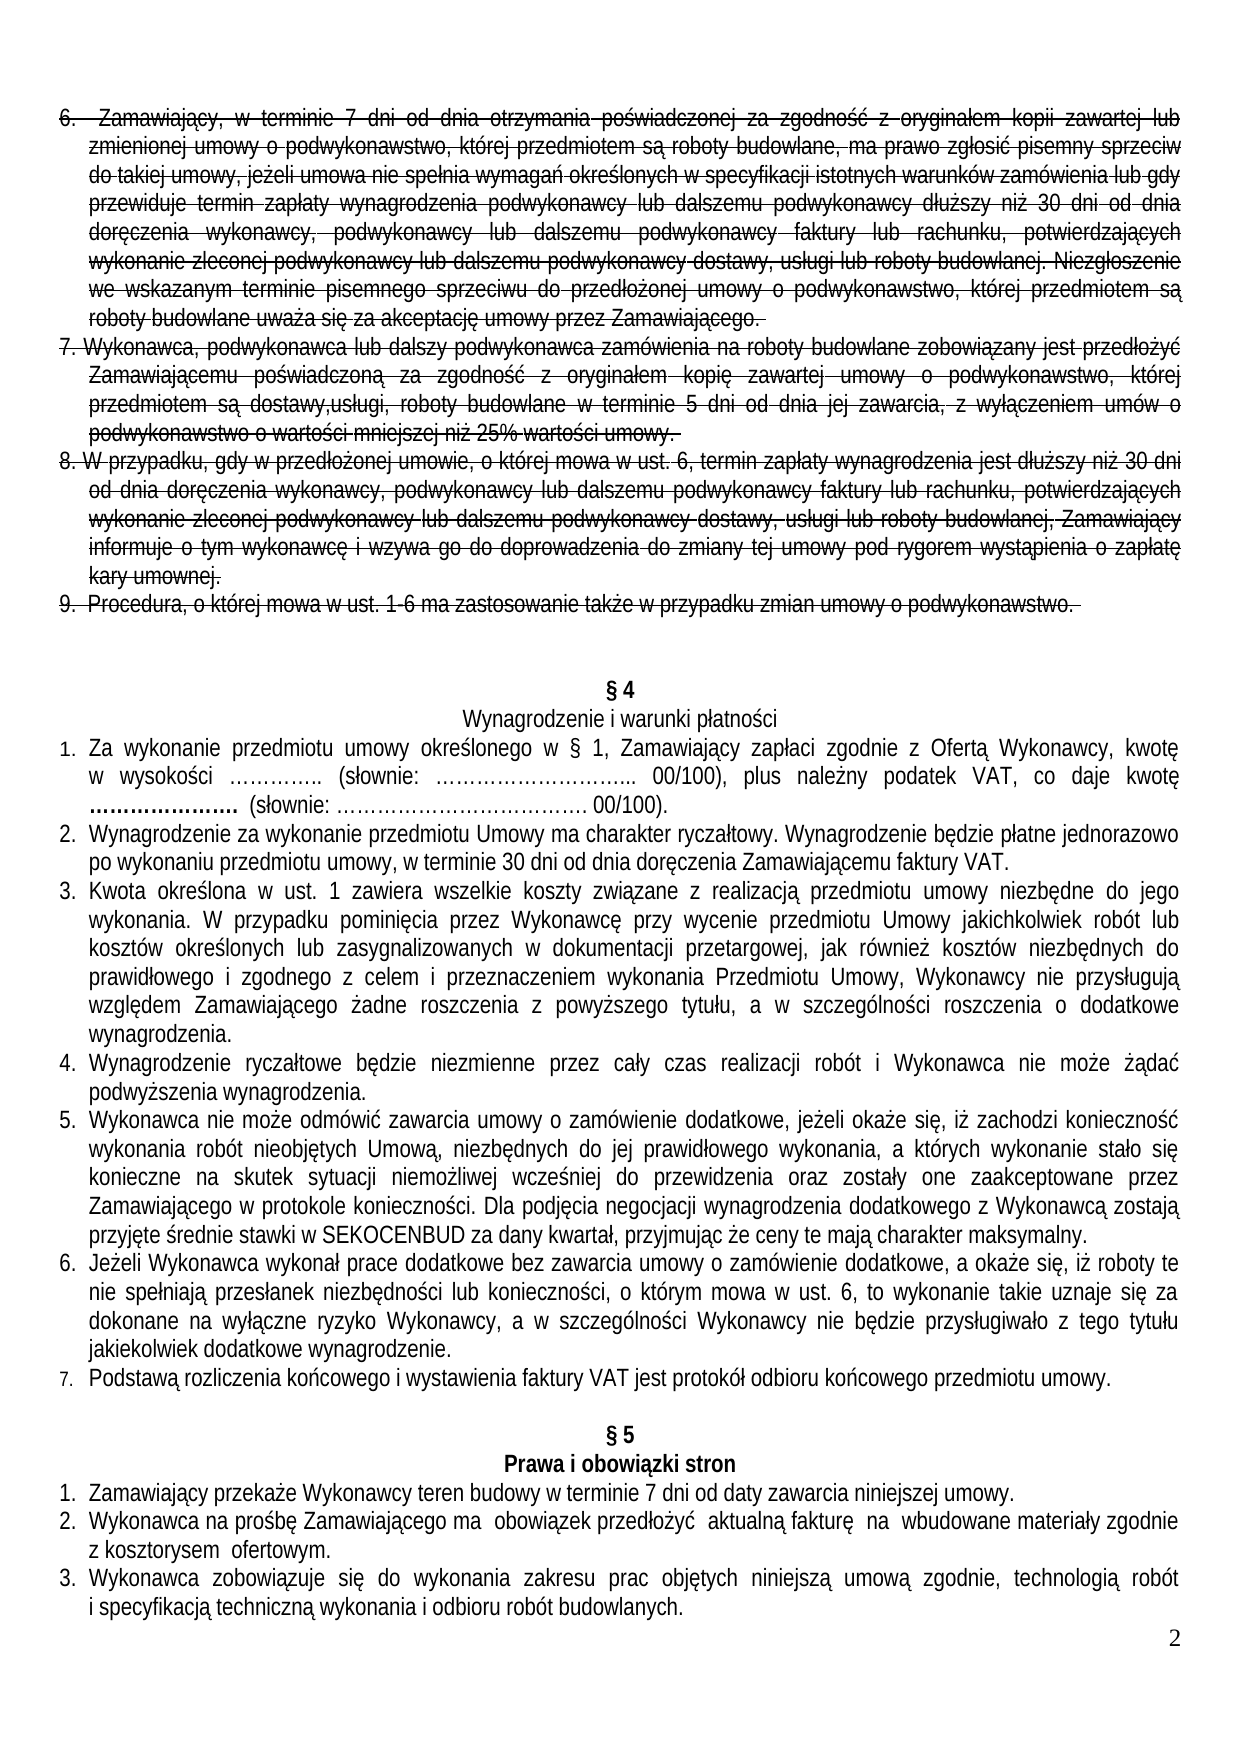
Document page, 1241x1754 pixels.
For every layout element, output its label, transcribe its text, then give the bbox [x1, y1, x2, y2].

text § 4 [59, 675, 1181, 704]
text 8. W przypadku, gdy w przedłożonej umowie, o której mowa w ust. 6, termin zapłaty wynagrodzenia jest dłuższy niż 30 dni od dnia doręczenia wykonawcy, podwykonawcy lub dalszemu podwykonawcy faktury lub rachunku, potwierdzających wykonanie zleconej podwykonawcy lub dalszemu podwykonawcy dostawy, usługi lub roboty budowlanej, Zamawiający informuje o tym wykonawcę i wzywa go do doprowadzenia do zmiany tej umowy pod rygorem wystąpienia o zapłatę kary umownej. [59, 463, 1181, 589]
list Wykonawca zobowiązuje się do wykonania zakresu prac objętych niniejszą umową zgodnie, technologią robót i specyfikacją techniczną wykonania i odbioru robót budowlanych. [59, 1563, 1181, 1621]
subtitle Prawa i obowiązki stron [59, 1449, 1181, 1477]
text 9. Procedura, o której mowa w ust. 1-6 ma zastosowanie także w przypadku zmian umowy o podwykonawstwo. [59, 589, 1181, 618]
list Jeżeli Wykonawca wykonał prace dodatkowe bez zawarcia umowy o zamówienie dodatkowe, a okaże się, iż roboty te nie spełniają przesłanek niezbędności lub konieczności, o którym mowa w ust. 6, to wykonanie takie uznaje się za dokonane na wyłączne ryzyko Wykonawcy, a w szczególności Wykonawcy nie będzie przysługiwało z tego tytułu jakiekolwiek dodatkowe wynagrodzenie. [59, 1248, 1181, 1363]
text 7. Wykonawca, podwykonawca lub dalszy podwykonawca zamówienia na roboty budowlane zobowiązany jest przedłożyć Zamawiającemu poświadczoną za zgodność z oryginałem kopię zawartej umowy o podwykonawstwo, której przedmiotem są dostawy,usługi, roboty budowlane w terminie 5 dni od dnia jej zawarcia, z wyłączeniem umów o podwykonawstwo o wartości mniejszej niż 25% wartości umowy. [59, 332, 1181, 446]
list Kwota określona w ust. 1 zawiera wszelkie koszty związane z realizacją przedmiotu umowy niezbędne do jego wykonania. W przypadku pominięcia przez Wykonawcę przy wycenie przedmiotu Umowy jakichkolwiek robót lub kosztów określonych lub zasygnalizowanych w dokumentacji przetargowej, jak również kosztów niezbędnych do prawidłowego i zgodnego z celem i przeznaczeniem wykonania Przedmiotu Umowy, Wykonawcy nie przysługują względem Zamawiającego żadne roszczenia z powyższego tytułu, a w szczególności roszczenia o dodatkowe wynagrodzenia. [59, 876, 1181, 1048]
text § 5 [59, 1420, 1181, 1449]
list Wykonawca nie może odmówić zawarcia umowy o zamówienie dodatkowe, jeżeli okaże się, iż zachodzi konieczność wykonania robót nieobjętych Umową, niezbędnych do jej prawidłowego wykonania, a których wykonanie stało się konieczne na skutek sytuacji niemożliwej wcześniej do przewidzenia oraz zostały one zaakceptowane przez Zamawiającego w protokole konieczności. Dla podjęcia negocjacji wynagrodzenia dodatkowego z Wykonawcą zostają przyjęte średnie stawki w SEKOCENBUD za dany kwartał, przyjmując że ceny te mają charakter maksymalny. [59, 1105, 1181, 1248]
list Wynagrodzenie za wykonanie przedmiotu Umowy ma charakter ryczałtowy. Wynagrodzenie będzie płatne jednorazowo po wykonaniu przedmiotu umowy, w terminie 30 dni od dnia doręczenia Zamawiającemu faktury VAT. [59, 819, 1181, 876]
text Wynagrodzenie i warunki płatności [59, 704, 1181, 733]
text 6. Zamawiający, w terminie 7 dni od dnia otrzymania poświadczonej za zgodność z oryginałem kopii zawartej lub zmienionej umowy o podwykonawstwo, której przedmiotem są roboty budowlane, ma prawo zgłosić pisemny sprzeciw do takiej umowy, jeżeli umowa nie spełnia wymagań określonych w specyfikacji istotnych warunków zamówienia lub gdy przewiduje termin zapłaty wynagrodzenia podwykonawcy lub dalszemu podwykonawcy dłuższy niż 30 dni od dnia doręczenia wykonawcy, podwykonawcy lub dalszemu podwykonawcy faktury lub rachunku, potwierdzających wykonanie zleconej podwykonawcy lub dalszemu podwykonawcy dostawy, usługi lub roboty budowlanej. Niezgłoszenie we wskazanym terminie pisemnego sprzeciwu do przedłożonej umowy o podwykonawstwo, której przedmiotem są roboty budowlane uważa się za akceptację umowy przez Zamawiającego. [59, 102, 1181, 332]
list Zamawiający przekaże Wykonawcy teren budowy w terminie 7 dni od daty zawarcia niniejszej umowy. [59, 1477, 1181, 1506]
list Wynagrodzenie ryczałtowe będzie niezmienne przez cały czas realizacji robót i Wykonawca nie może żądać podwyższenia wynagrodzenia. [59, 1048, 1181, 1105]
list Wykonawca na prośbę Zamawiającego ma obowiązek przedłożyć aktualną fakturę na wbudowane materiały zgodnie z kosztorysem ofertowym. [59, 1506, 1181, 1563]
list Za wykonanie przedmiotu umowy określonego w § 1, Zamawiający zapłaci zgodnie z Ofertą Wykonawcy, kwotę w wysokości ………….. (słownie: ………………………... 00/100), plus należny podatek VAT, co daje kwotę …………………. (słownie: ………………………………. 00/100). [59, 733, 1181, 819]
list Podstawą rozliczenia końcowego i wystawienia faktury VAT jest protokół odbioru końcowego przedmiotu umowy. [59, 1363, 1181, 1392]
